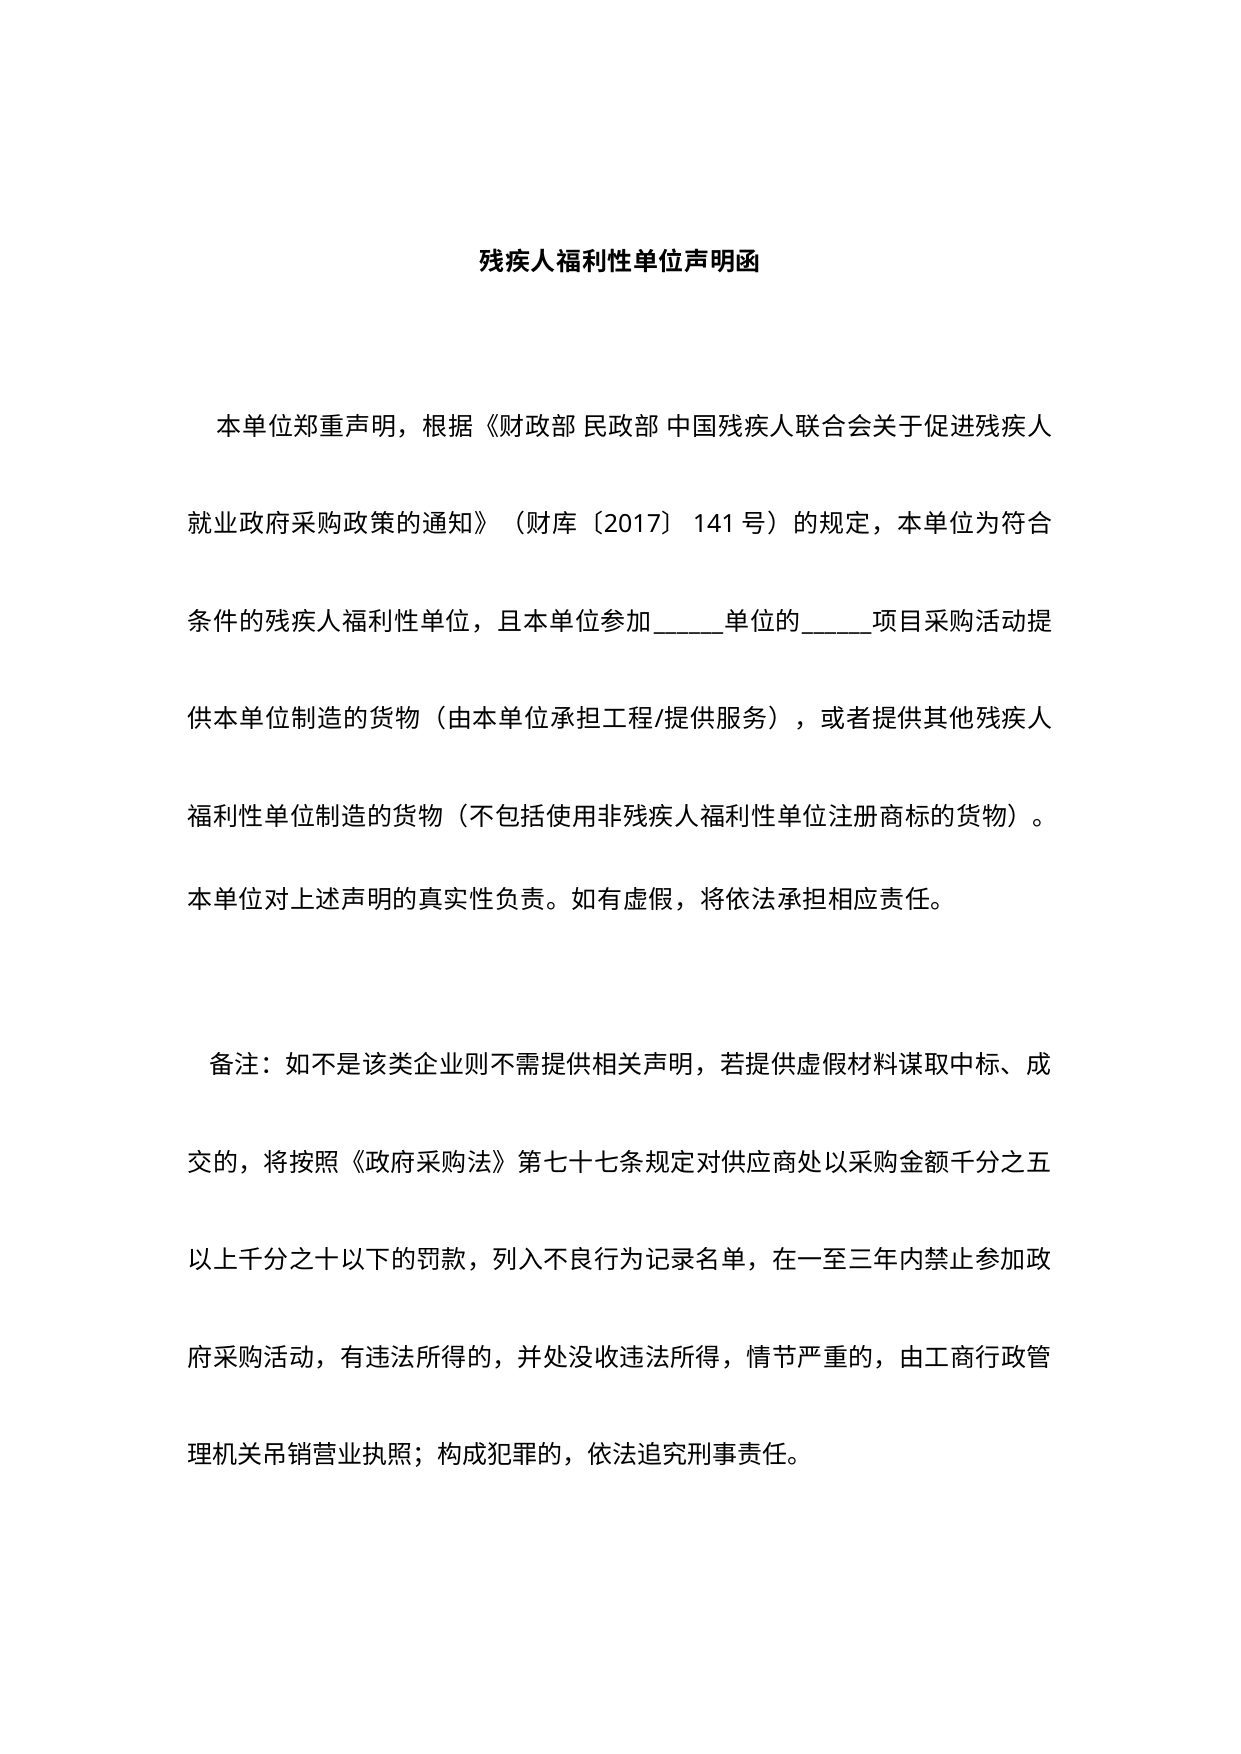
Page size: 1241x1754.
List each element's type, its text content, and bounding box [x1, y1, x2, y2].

list 本单位郑重声明，根据《财政部 民政部 中国残疾人联合会关于促进残疾人就业政府采购政策的通知》（财库〔2017〕 141号）的规定，本单位为符合条件的残疾人福利性单位，且本单位参加______单位的______项目采购活动提供本单位制造的货物（由本单位承担工程/提供服务），或者提供其他残疾人福利性单位制造的货物（不包括使用非残疾人福利性单位注册商标的货物）。 [187, 392, 1053, 847]
list 备注：如不是该类企业则不需提供相关声明，若提供虚假材料谋取中标、成交的，将按照《政府采购法》第七十七条规定对供应商处以采购金额千分之五以上千分之十以下的罚款，列入不良行为记录名单，在一至三年内禁止参加政府采购活动，有违法所得的，并处没收违法所得，情节严重的，由工商行政管理机关吊销营业执照；构成犯罪的，依法追究刑事责任。 [187, 1030, 1053, 1485]
list 残疾人福利性单位声明函 [187, 227, 1053, 292]
list 本单位对上述声明的真实性负责。如有虚假，将依法承担相应责任。 [187, 865, 1053, 930]
